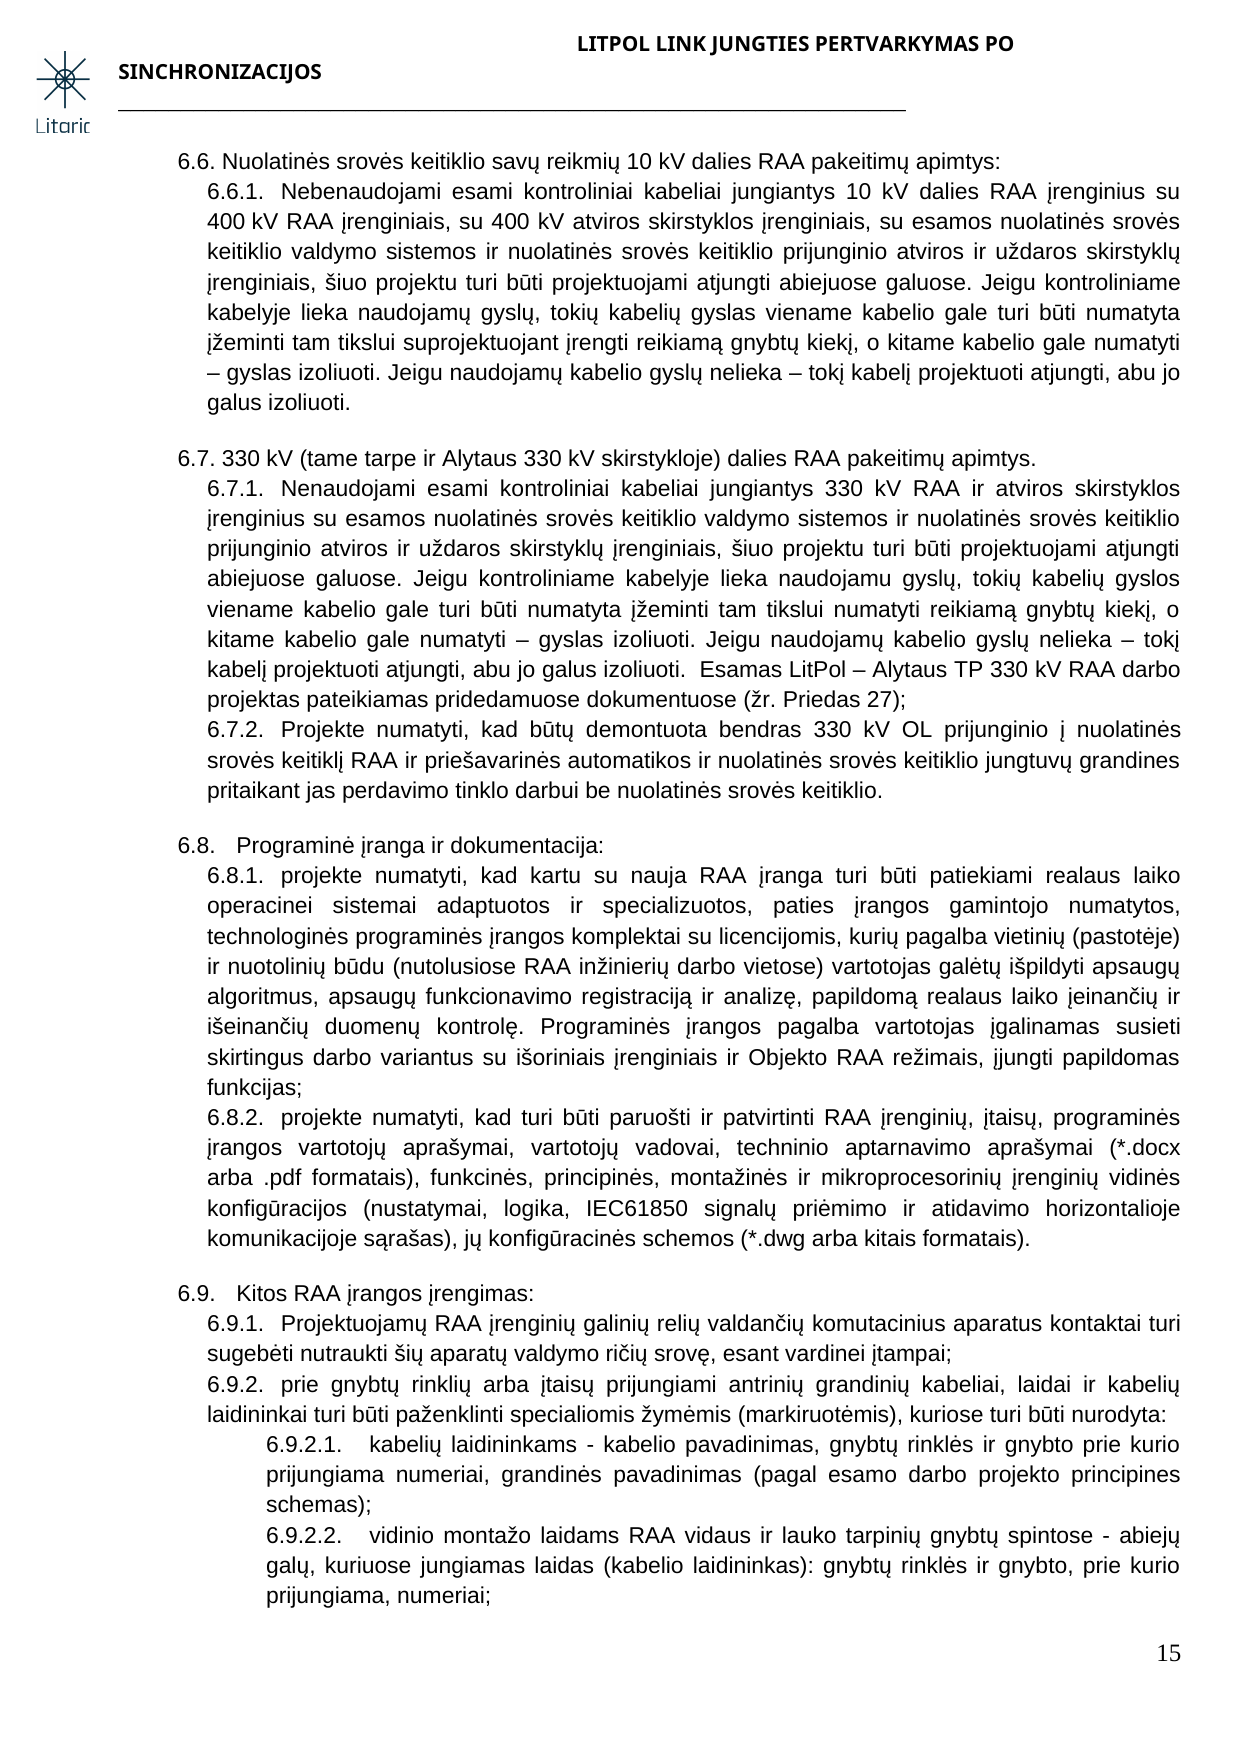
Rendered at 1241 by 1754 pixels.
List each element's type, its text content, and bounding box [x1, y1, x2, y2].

list vidinio montažo laidams RAA vidaus ir lauko tarpinių gnybtų spintose - abiejų galų, kuriuose jungiamas laidas (kabelio laidininkas): gnybtų rinklės ir gnybto, prie kurio prijungiama, numeriai; [266, 1522, 1181, 1608]
list Nuolatinės srovės keitiklio savų reikmių 10 kV dalies RAA pakeitimų apimtys: [118, 148, 1181, 174]
list Projektuojamų RAA įrenginių galinių relių valdančių komutacinius aparatus kontaktai turi sugebėti nutraukti šių aparatų valdymo ričių srovę, esant vardinei įtampai; [207, 1310, 1181, 1367]
list Nenaudojami esami kontroliniai kabeliai jungiantys 330 kV RAA ir atviros skirstyklos įrenginius su esamos nuolatinės srovės keitiklio valdymo sistemos ir nuolatinės srovės keitiklio prijunginio atviros ir uždaros skirstyklų įrenginiais, šiuo projektu turi būti projektuojami atjungti abiejuose galuose. Jeigu kontroliniame kabelyje lieka naudojamu gyslų, tokių kabelių gyslos viename kabelio gale turi būti numatyta įžeminti tam tikslui numatyti reikiamą gnybtų kiekį, o kitame kabelio gale numatyti – gyslas izoliuoti. Jeigu naudojamų kabelio gyslų nelieka – tokį kabelį projektuoti atjungti, abu jo galus izoliuoti. Esamas LitPol – Alytaus TP 330 kV RAA darbo projektas pateikiamas pridedamuose dokumentuose (žr. Priedas 27); [207, 475, 1181, 713]
list Nebenaudojami esami kontroliniai kabeliai jungiantys 10 kV dalies RAA įrenginius su 400 kV RAA įrenginiais, su 400 kV atviros skirstyklos įrenginiais, su esamos nuolatinės srovės keitiklio valdymo sistemos ir nuolatinės srovės keitiklio prijunginio atviros ir uždaros skirstyklų įrenginiais, šiuo projektu turi būti projektuojami atjungti abiejuose galuose. Jeigu kontroliniame kabelyje lieka naudojamų gyslų, tokių kabelių gyslas viename kabelio gale turi būti numatyta įžeminti tam tikslui suprojektuojant įrengti reikiamą gnybtų kiekį, o kitame kabelio gale numatyti – gyslas izoliuoti. Jeigu naudojamų kabelio gyslų nelieka – tokį kabelį projektuoti atjungti, abu jo galus izoliuoti. [207, 178, 1181, 416]
list Programinė įranga ir dokumentacija: [118, 832, 1181, 858]
list kabelių laidininkams - kabelio pavadinimas, gnybtų rinklės ir gnybto prie kurio prijungiama numeriai, grandinės pavadinimas (pagal esamo darbo projekto principines schemas); [266, 1431, 1181, 1518]
list projekte numatyti, kad turi būti paruošti ir patvirtinti RAA įrenginių, įtaisų, programinės įrangos vartotojų aprašymai, vartotojų vadovai, techninio aptarnavimo aprašymai (*.docx arba .pdf formatais), funkcinės, principinės, montažinės ir mikroprocesorinių įrenginių vidinės konfigūracijos (nustatymai, logika, IEC61850 signalų priėmimo ir atidavimo horizontalioje komunikacijoje sąrašas), jų konfigūracinės schemos (*.dwg arba kitais formatais). [207, 1104, 1181, 1251]
list Projekte numatyti, kad būtų demontuota bendras 330 kV OL prijunginio į nuolatinės srovės keitiklį RAA ir priešavarinės automatikos ir nuolatinės srovės keitiklio jungtuvų grandines pritaikant jas perdavimo tinklo darbui be nuolatinės srovės keitiklio. [207, 716, 1181, 803]
picture [36, 51, 90, 133]
list 330 kV (tame tarpe ir Alytaus 330 kV skirstykloje) dalies RAA pakeitimų apimtys. [118, 444, 1181, 471]
list prie gnybtų rinklių arba įtaisų prijungiami antrinių grandinių kabeliai, laidai ir kabelių laidininkai turi būti paženklinti specialiomis žymėmis (markiruotėmis), kuriose turi būti nurodyta: [207, 1371, 1181, 1427]
list Kitos RAA įrangos įrengimas: [118, 1280, 1181, 1306]
list projekte numatyti, kad kartu su nauja RAA įranga turi būti patiekiami realaus laiko operacinei sistemai adaptuotos ir specializuotos, paties įrangos gamintojo numatytos, technologinės programinės įrangos komplektai su licencijomis, kurių pagalba vietinių (pastotėje) ir nuotolinių būdu (nutolusiose RAA inžinierių darbo vietose) vartotojas galėtų išpildyti apsaugų algoritmus, apsaugų funkcionavimo registraciją ir analizę, papildomą realaus laiko įeinančių ir išeinančių duomenų kontrolę. Programinės įrangos pagalba vartotojas įgalinamas susieti skirtingus darbo variantus su išoriniais įrenginiais ir Objekto RAA režimais, įjungti papildomas funkcijas; [207, 862, 1181, 1100]
